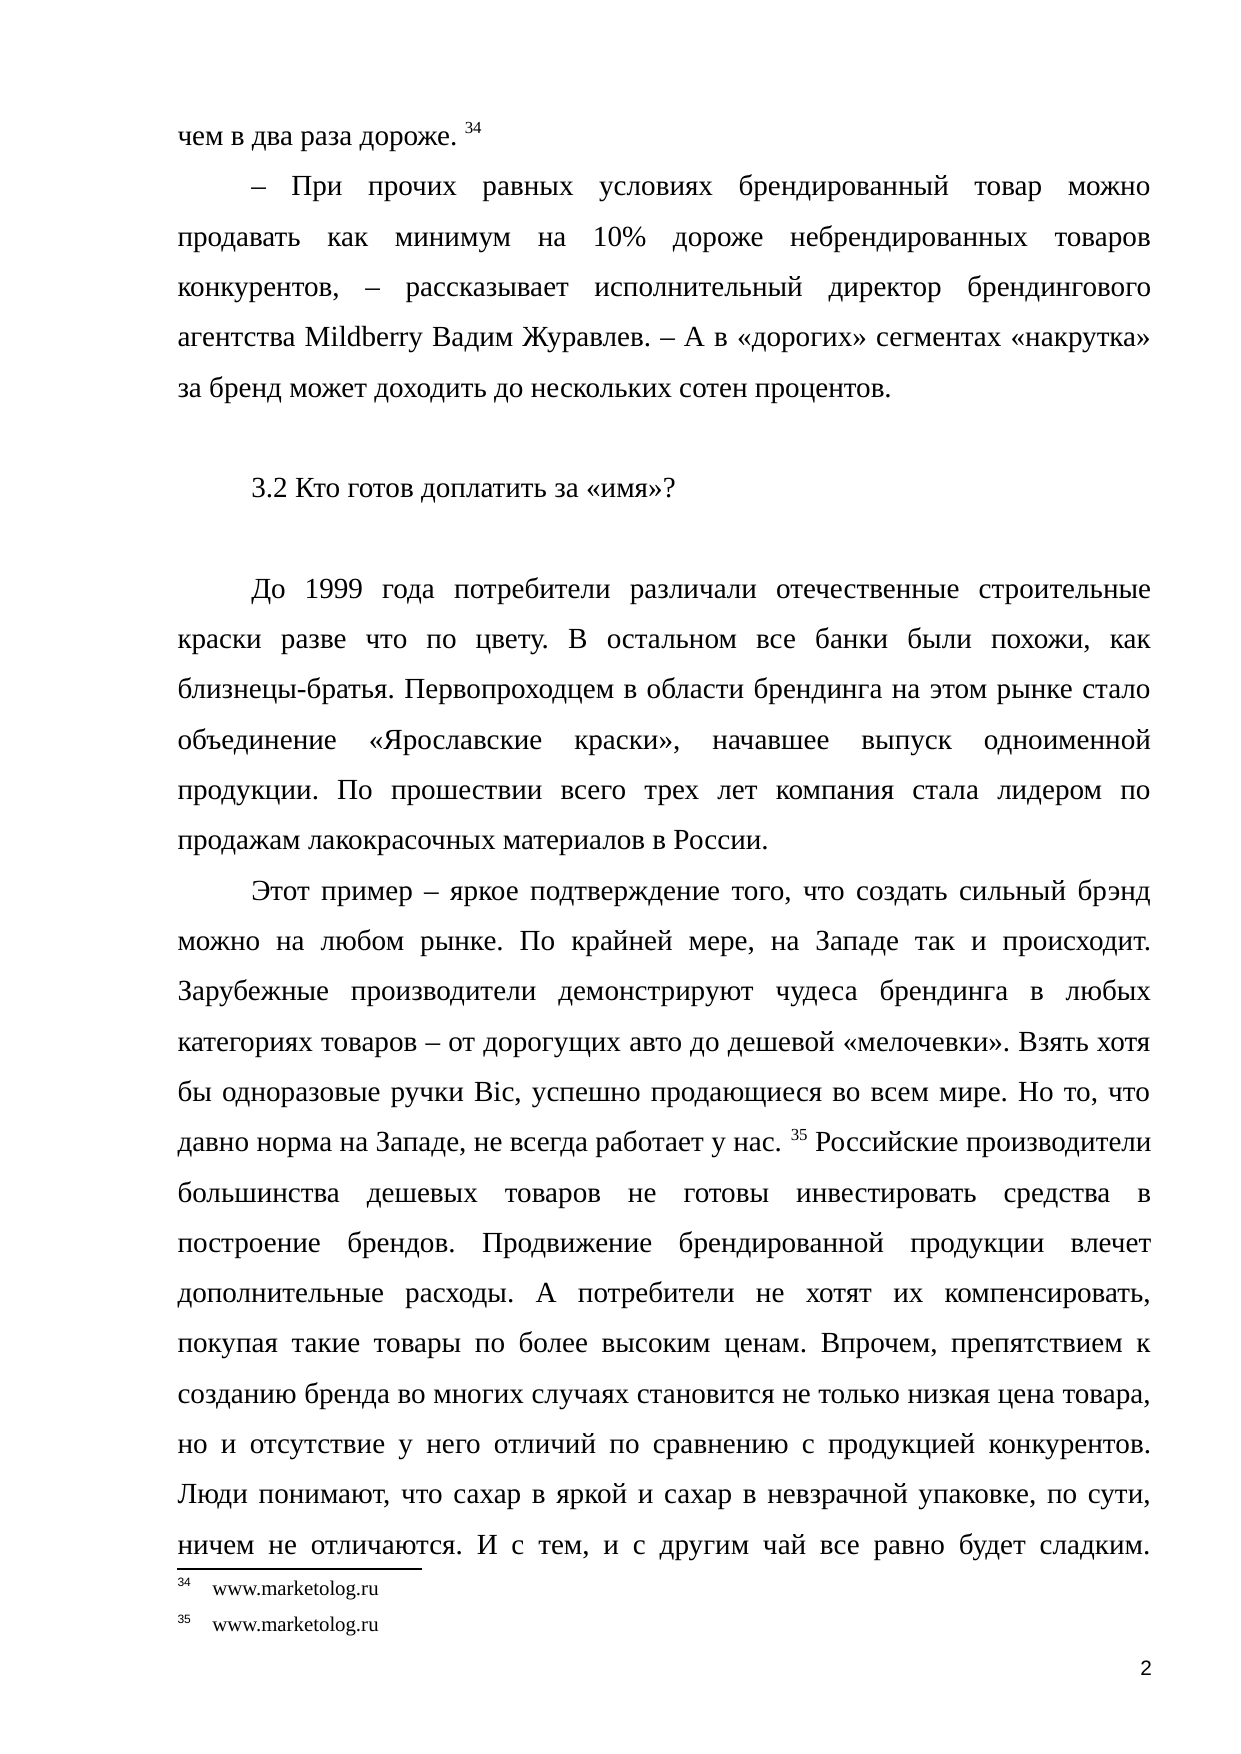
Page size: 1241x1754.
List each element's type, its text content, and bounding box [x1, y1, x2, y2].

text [177, 873, 1152, 1560]
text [177, 118, 1152, 152]
text До 1999 года потребители различали отечественные строительные краски разве что по цвету. В остальном все банки были похожи, как близнецы-братья. Первопроходцем в области брендинга на этом рынке стало объединение «Ярославские краски», начавшее выпуск одноименной продукции. По прошествии всего трех лет компания стала лидером по продажам лакокрасочных материалов в России. [177, 571, 1152, 856]
text 3.2 Кто готов доплатить за «имя»? [177, 470, 1152, 504]
text – При прочих равных условиях брендированный товар можно продавать как минимум на 10% дороже небрендированных товаров конкурентов, – рассказывает исполнительный директор брендингового агентства Mildberry Вадим Журавлев. – А в «дорогих» сегментах «накрутка» за бренд может доходить до нескольких сотен процентов. [177, 168, 1152, 403]
